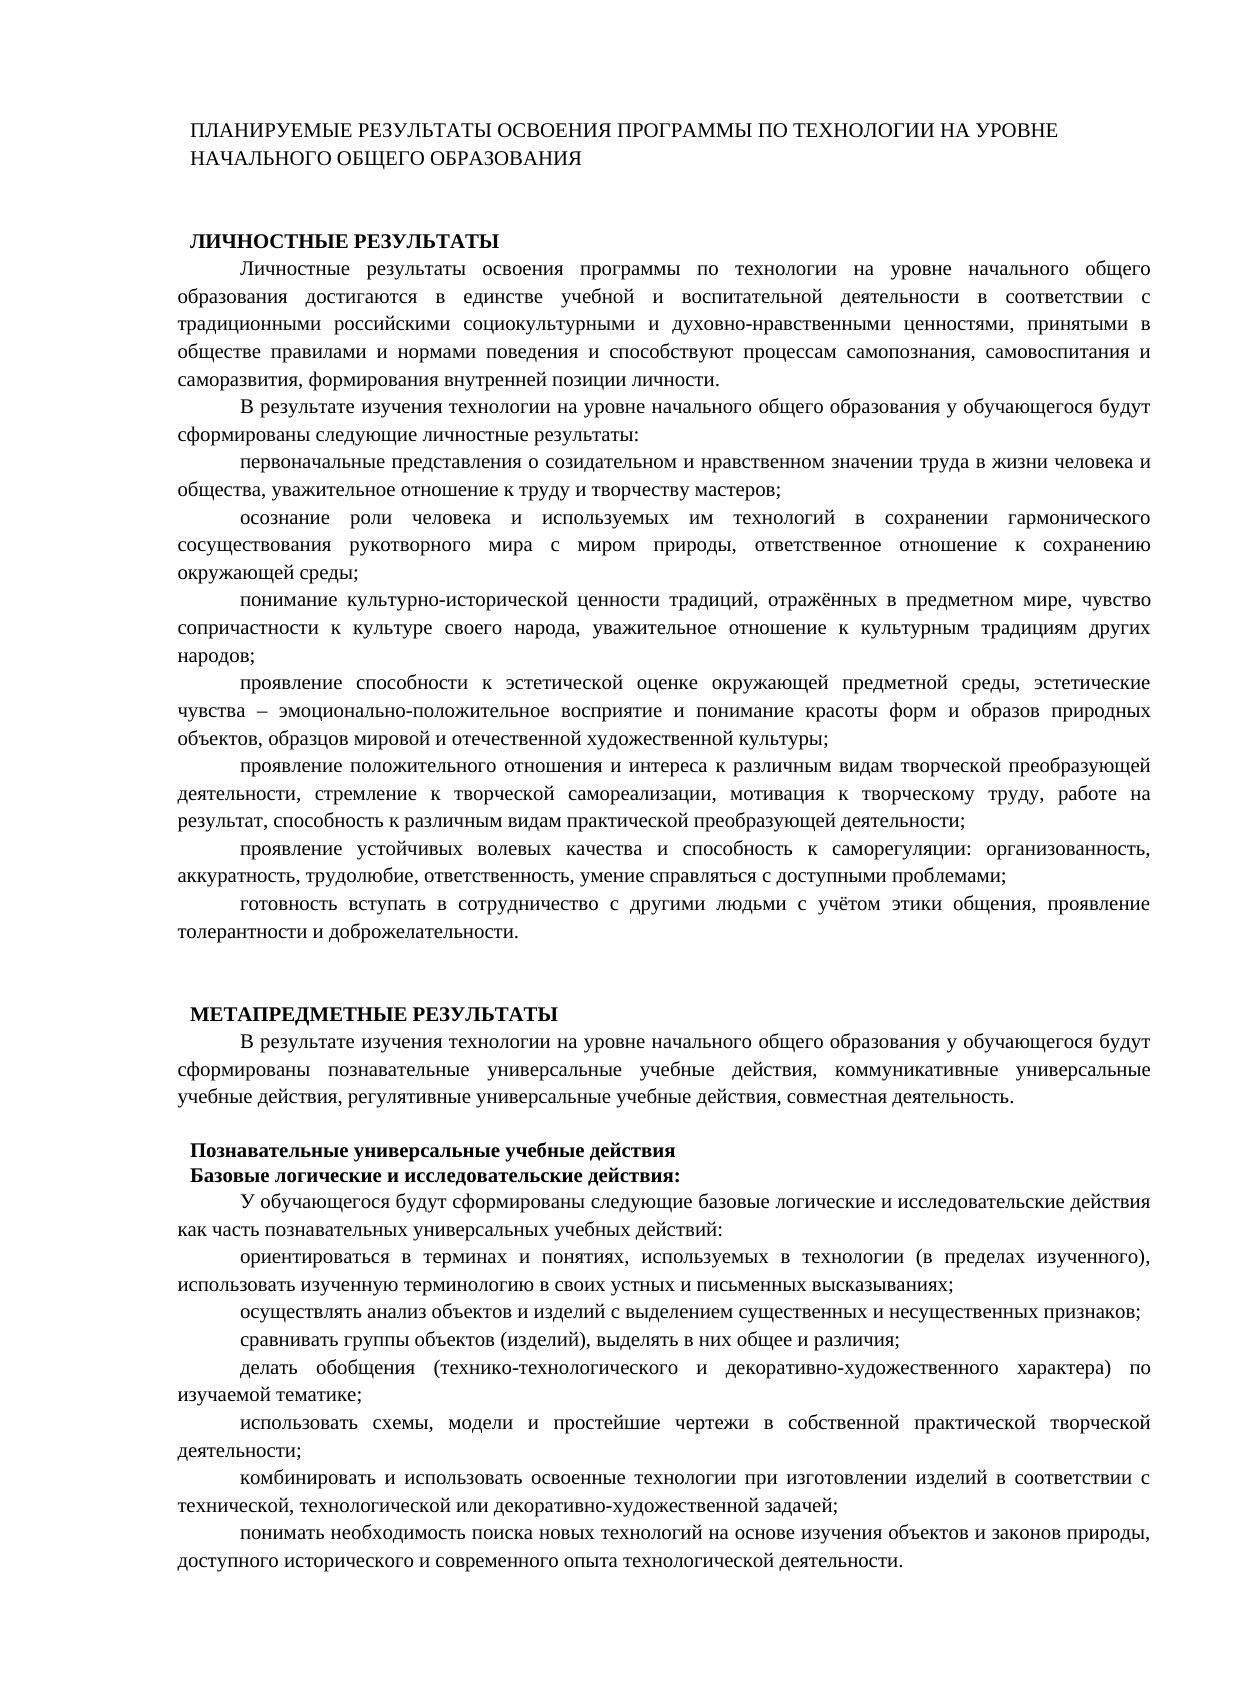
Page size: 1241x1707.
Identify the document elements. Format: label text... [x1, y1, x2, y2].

text проявление устойчивых волевых качества и способность к саморегуляции: организованность, аккуратность, трудолюбие, ответственность, умение справляться с доступными проблемами; [177, 836, 1152, 887]
text осознание роли человека и используемых им технологий в сохранении гармонического сосуществования рукотворного мира с миром природы, ответственное отношение к сохранению окружающей среды; [177, 504, 1152, 584]
text готовность вступать в сотрудничество с другими людьми с учётом этики общения, проявление толерантности и доброжелательности. [177, 891, 1152, 943]
text МЕТАПРЕДМЕТНЫЕ РЕЗУЛЬТАТЫ [190, 1001, 1152, 1026]
text использовать схемы, модели и простейшие чертежи в собственной практической творческой деятельности; [177, 1410, 1152, 1462]
text Базовые логические и исследовательские действия: [190, 1163, 1152, 1187]
text делать обобщения (технико-технологического и декоративно-художественного характера) по изучаемой тематике; [177, 1355, 1152, 1406]
text понимать необходимость поиска новых технологий на основе изучения объектов и законов природы, доступного исторического и современного опыта технологической деятельности. [177, 1520, 1152, 1572]
text ​ПЛАНИРУЕМЫЕ РЕЗУЛЬТАТЫ ОСВОЕНИЯ ПРОГРАММЫ ПО ТЕХНОЛОГИИ НА УРОВНЕ НАЧАЛЬНОГО ОБЩЕГО ОБРАЗОВАНИЯ [190, 118, 1152, 170]
text понимание культурно-исторической ценности традиций, отражённых в предметном мире, чувство сопричастности к культуре своего народа, уважительное отношение к культурным традициям других народов; [177, 587, 1152, 667]
text У обучающегося будут сформированы следующие базовые логические и исследовательские действия как часть познавательных универсальных учебных действий: [177, 1189, 1152, 1241]
text комбинировать и использовать освоенные технологии при изготовлении изделий в соответствии с технической, технологической или декоративно-художественной задачей; [177, 1465, 1152, 1517]
text ЛИЧНОСТНЫЕ РЕЗУЛЬТАТЫ [190, 228, 1152, 253]
text В результате изучения технологии на уровне начального общего образования у обучающегося будут сформированы познавательные универсальные учебные действия, коммуникативные универсальные учебные действия, регулятивные универсальные учебные действия, совместная деятельность. [177, 1029, 1152, 1108]
text В результате изучения технологии на уровне начального общего образования у обучающегося будут сформированы следующие личностные результаты: [177, 394, 1152, 446]
text Познавательные универсальные учебные действия [190, 1138, 1152, 1162]
text сравнивать группы объектов (изделий), выделять в них общее и различия; [177, 1327, 1152, 1351]
text Личностные результаты освоения программы по технологии на уровне начального общего образования достигаются в единстве учебной и воспитательной деятельности в соответствии с традиционными российскими социокультурными и духовно-нравственными ценностями, принятыми в обществе правилами и нормами поведения и способствуют процессам самопознания, самовоспитания и саморазвития, формирования внутренней позиции личности. [177, 256, 1152, 391]
text ориентироваться в терминах и понятиях, используемых в технологии (в пределах изученного), использовать изученную терминологию в своих устных и письменных высказываниях; [177, 1244, 1152, 1296]
text первоначальные представления о созидательном и нравственном значении труда в жизни человека и общества, уважительное отношение к труду и творчеству мастеров; [177, 449, 1152, 501]
text проявление способности к эстетической оценке окружающей предметной среды, эстетические чувства – эмоционально-положительное восприятие и понимание красоты форм и образов природных объектов, образцов мировой и отечественной художественной культуры; [177, 670, 1152, 749]
text проявление положительного отношения и интереса к различным видам творческой преобразующей деятельности, стремление к творческой самореализации, мотивация к творческому труду, работе на результат, способность к различным видам практической преобразующей деятельности; [177, 753, 1152, 832]
text осуществлять анализ объектов и изделий с выделением существенных и несущественных признаков; [177, 1299, 1152, 1323]
